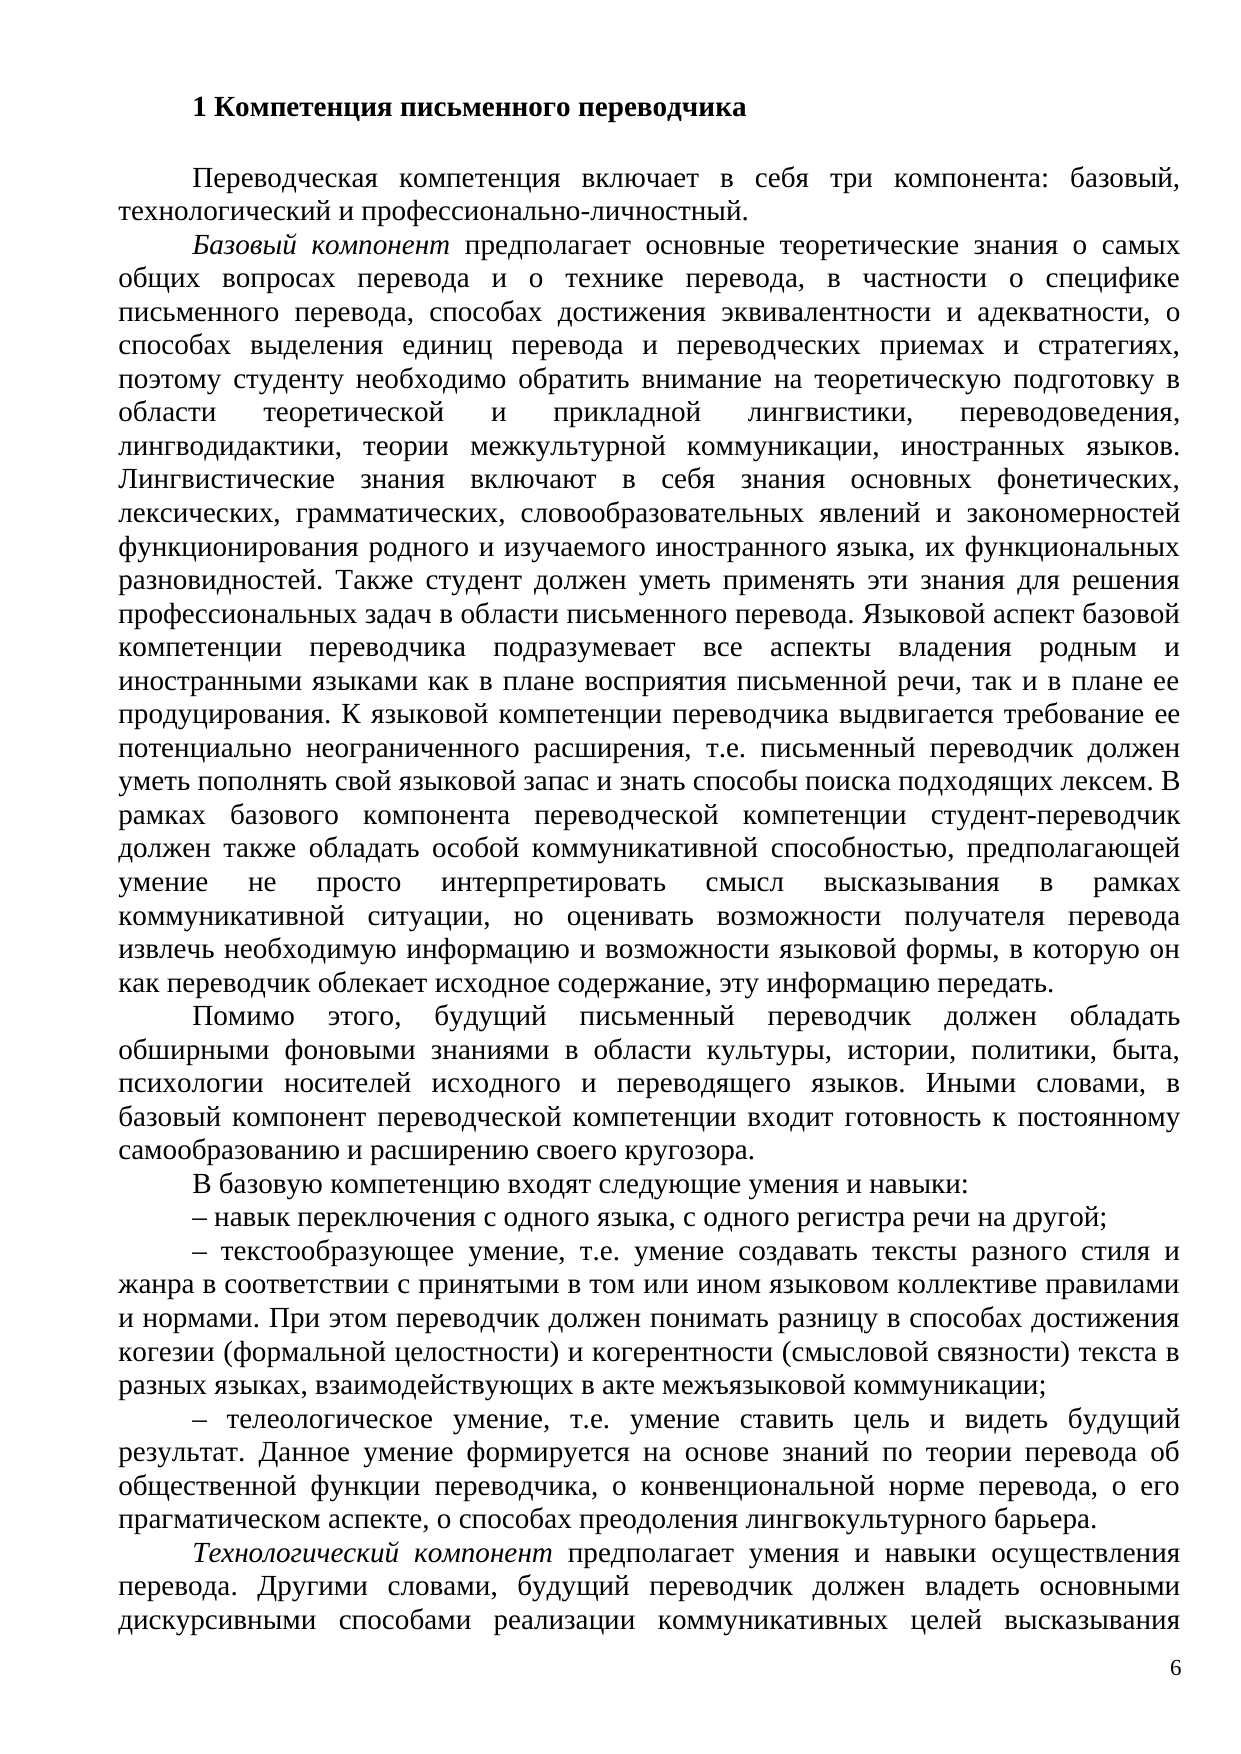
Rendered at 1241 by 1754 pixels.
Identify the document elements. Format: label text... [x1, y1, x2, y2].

text Помимо этого, будущий письменный переводчик должен обладать обширными фоновыми знаниями в области культуры, истории, политики, быта, психологии носителей исходного и переводящего языков. Иными словами, в базовый компонент переводческой компетенции входит готовность к постоянному самообразованию и расширению своего кругозора. [118, 998, 1181, 1166]
text – навык переключения с одного языка, с одного регистра речи на другой; [118, 1199, 1181, 1233]
subtitle 1 Компетенция письменного переводчика [118, 89, 1181, 122]
text – телеологическое умение, т.е. умение ставить цель и видеть будущий результат. Данное умение формируется на основе знаний по теории перевода об общественной функции переводчика, о конвенциональной норме перевода, о его прагматическом аспекте, о способах преодоления лингвокультурного барьера. [118, 1401, 1181, 1535]
text Переводческая компетенция включает в себя три компонента: базовый, технологический и профессионально-личностный. [118, 160, 1181, 227]
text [118, 1535, 1181, 1636]
text Базовый компонент предполагает основные теоретические знания о самых общих вопросах перевода и о технике перевода, в частности о специфике письменного перевода, способах достижения эквивалентности и адекватности, о способах выделения единиц перевода и переводческих приемах и стратегиях, поэтому студенту необходимо обратить внимание на теоретическую подготовку в области теоретической и прикладной лингвистики, переводоведения, лингводидактики, теории межкультурной коммуникации, иностранных языков. Лингвистические знания включают в себя знания основных фонетических, лексических, грамматических, словообразовательных явлений и закономерностей функционирования родного и изучаемого иностранного языка, их функциональных разновидностей. Также студент должен уметь применять эти знания для решения профессиональных задач в области письменного перевода. Языковой аспект базовой компетенции переводчика подразумевает все аспекты владения родным и иностранными языками как в плане восприятия письменной речи, так и в плане ее продуцирования. К языковой компетенции переводчика выдвигается требование ее потенциально неограниченного расширения, т.е. письменный переводчик должен уметь пополнять свой языковой запас и знать способы поиска подходящих лексем. В рамках базового компонента переводческой компетенции студент-переводчик должен также обладать особой коммуникативной способностью, предполагающей умение не просто интерпретировать смысл высказывания в рамках коммуникативной ситуации, но оценивать возможности получателя перевода извлечь необходимую информацию и возможности языковой формы, в которую он как переводчик облекает исходное содержание, эту информацию передать. [118, 227, 1181, 998]
text – текстообразующее умение, т.е. умение создавать тексты разного стиля и жанра в соответствии с принятыми в том или ином языковом коллективе правилами и нормами. При этом переводчик должен понимать разницу в способах достижения когезии (формальной целостности) и когерентности (смысловой связности) текста в разных языках, взаимодействующих в акте межъязыковой коммуникации; [118, 1233, 1181, 1401]
text В базовую компетенцию входят следующие умения и навыки: [118, 1166, 1181, 1199]
